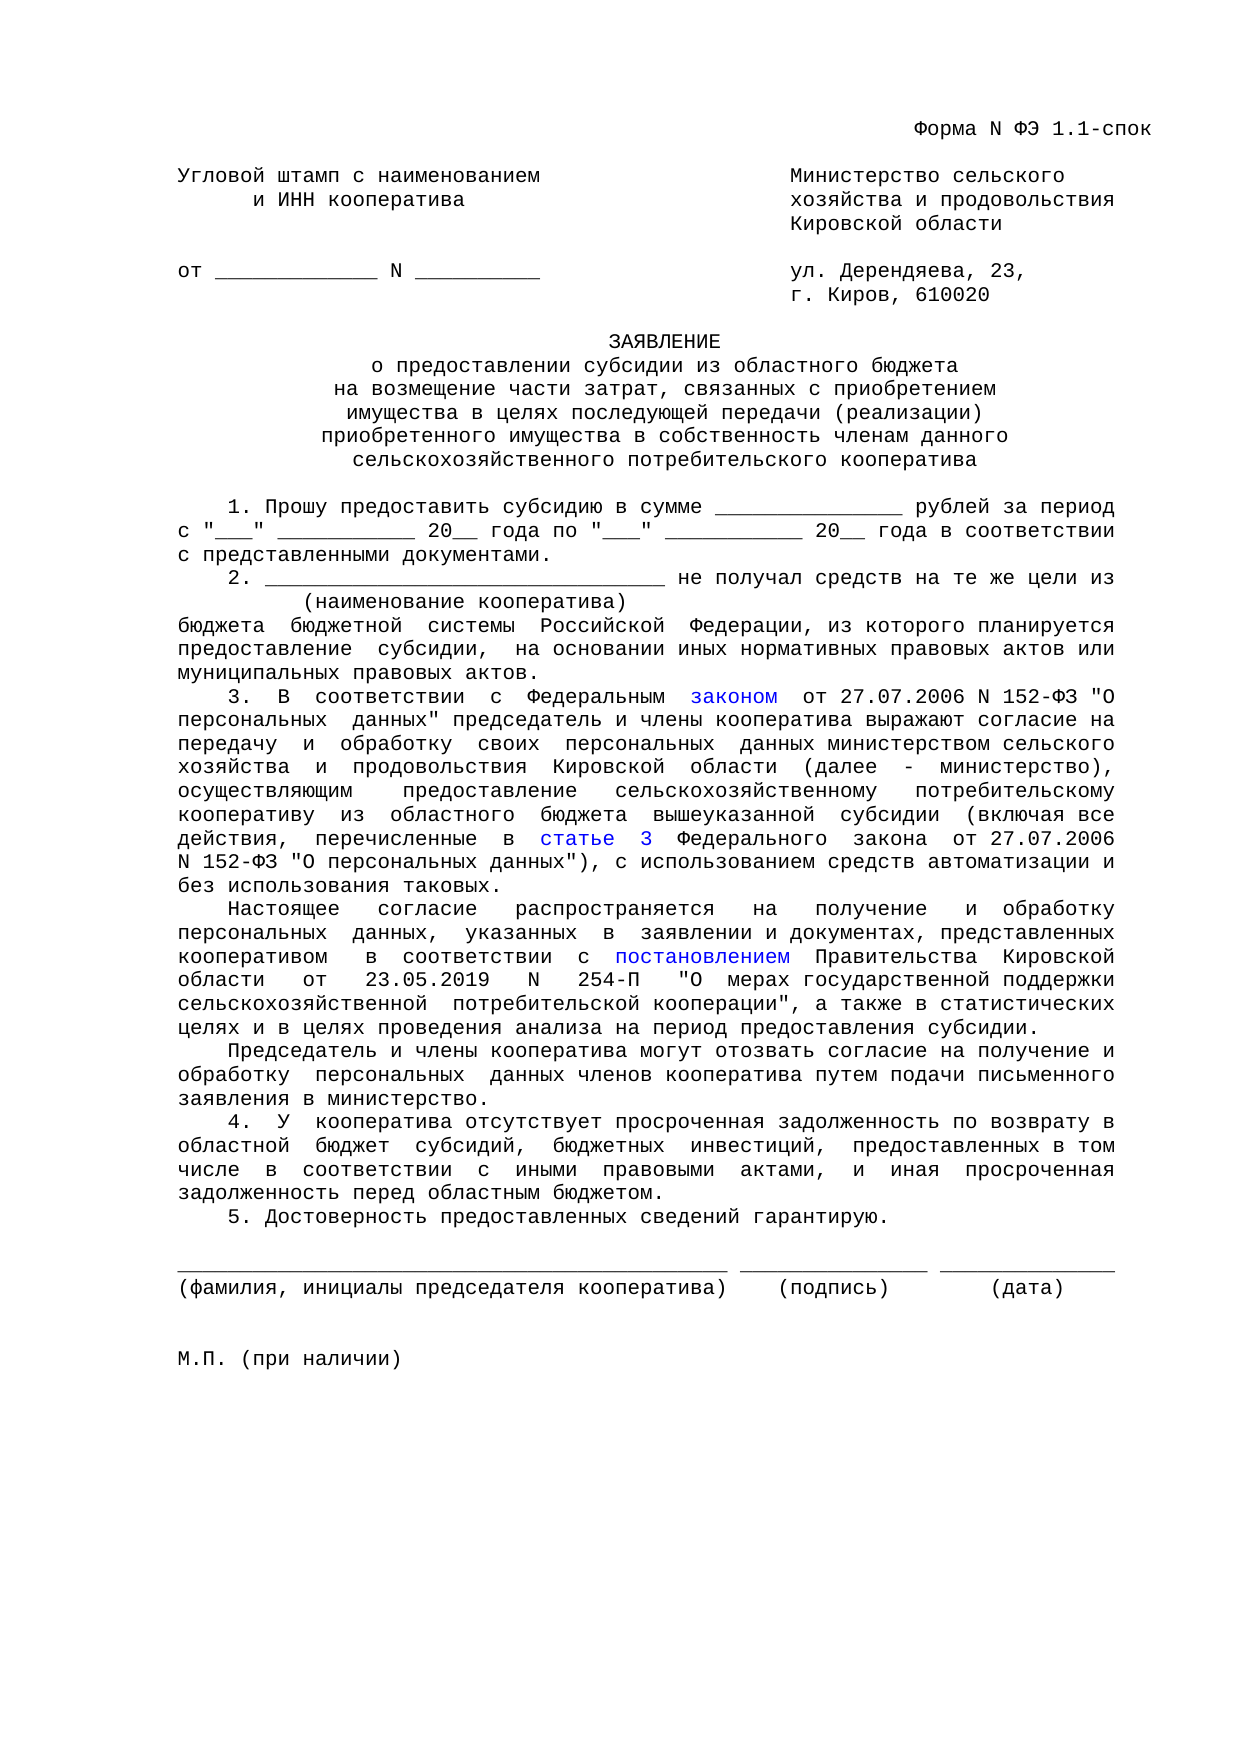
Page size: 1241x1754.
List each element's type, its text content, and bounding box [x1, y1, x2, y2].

text с "___" ___________ 20__ года по "___" ___________ 20__ года в соответствии [177, 520, 1152, 544]
text сельскохозяйственного потребительского кооператива [177, 449, 1152, 473]
text 5. Достоверность предоставленных сведений гарантирую. [177, 1206, 1152, 1229]
text 4. У кооператива отсутствует просроченная задолженность по возврату в [177, 1111, 1152, 1135]
text (фамилия, инициалы председателя кооператива) (подпись) (дата) [177, 1277, 1152, 1300]
text осуществляющим предоставление сельскохозяйственному потребительскому [177, 780, 1152, 804]
text 1. Прошу предоставить субсидию в сумме _______________ рублей за период [177, 496, 1152, 520]
text кооперативу из областного бюджета вышеуказанной субсидии (включая все [177, 804, 1152, 827]
text сельскохозяйственной потребительской кооперации", а также в статистических [177, 993, 1152, 1017]
text (наименование кооператива) [177, 591, 1152, 615]
text персональных данных, указанных в заявлении и документах, представленных [177, 922, 1152, 946]
text обработку персональных данных членов кооператива путем подачи письменного [177, 1064, 1152, 1088]
text Настоящее согласие распространяется на получение и обработку [177, 898, 1152, 922]
text от _____________ N __________ ул. Дерендяева, 23, [177, 260, 1152, 284]
text N 152-ФЗ "О персональных данных"), с использованием средств автоматизации и [177, 851, 1152, 875]
text без использования таковых. [177, 875, 1152, 898]
text персональных данных" председатель и члены кооператива выражают согласие на [177, 709, 1152, 733]
text передачу и обработку своих персональных данных министерством сельского [177, 733, 1152, 757]
text действия, перечисленные в статье 3 Федерального закона от 27.07.2006 [177, 827, 1152, 851]
text приобретенного имущества в собственность членам данного [177, 426, 1152, 449]
text с представленными документами. [177, 544, 1152, 567]
text и ИНН кооператива хозяйства и продовольствия [177, 189, 1152, 213]
text числе в соответствии с иными правовыми актами, и иная просроченная [177, 1158, 1152, 1182]
text на возмещение части затрат, связанных с приобретением [177, 378, 1152, 402]
text Форма N ФЭ 1.1-спок [177, 118, 1152, 142]
text 3. В соответствии с Федеральным законом от 27.07.2006 N 152-ФЗ "О [177, 686, 1152, 709]
text Председатель и члены кооператива могут отозвать согласие на получение и [177, 1040, 1152, 1064]
text задолженность перед областным бюджетом. [177, 1182, 1152, 1206]
text бюджета бюджетной системы Российской Федерации, из которого планируется [177, 615, 1152, 638]
text целях и в целях проведения анализа на период предоставления субсидии. [177, 1017, 1152, 1040]
text Кировской области [177, 213, 1152, 236]
text кооперативом в соответствии с постановлением Правительства Кировской [177, 946, 1152, 969]
text г. Киров, 610020 [177, 284, 1152, 307]
text ____________________________________________ _______________ ______________ [177, 1253, 1152, 1277]
text хозяйства и продовольствия Кировской области (далее - министерство), [177, 757, 1152, 780]
text имущества в целях последующей передачи (реализации) [177, 402, 1152, 426]
text ЗАЯВЛЕНИЕ [177, 331, 1152, 354]
text областной бюджет субсидий, бюджетных инвестиций, предоставленных в том [177, 1135, 1152, 1158]
text заявления в министерство. [177, 1088, 1152, 1111]
text предоставление субсидии, на основании иных нормативных правовых актов или [177, 638, 1152, 662]
text области от 23.05.2019 N 254-П "О мерах государственной поддержки [177, 969, 1152, 993]
text 2. ________________________________ не получал средств на те же цели из [177, 567, 1152, 591]
text муниципальных правовых актов. [177, 662, 1152, 686]
text о предоставлении субсидии из областного бюджета [177, 354, 1152, 378]
text Угловой штамп с наименованием Министерство сельского [177, 165, 1152, 189]
text М.П. (при наличии) [177, 1348, 1152, 1371]
